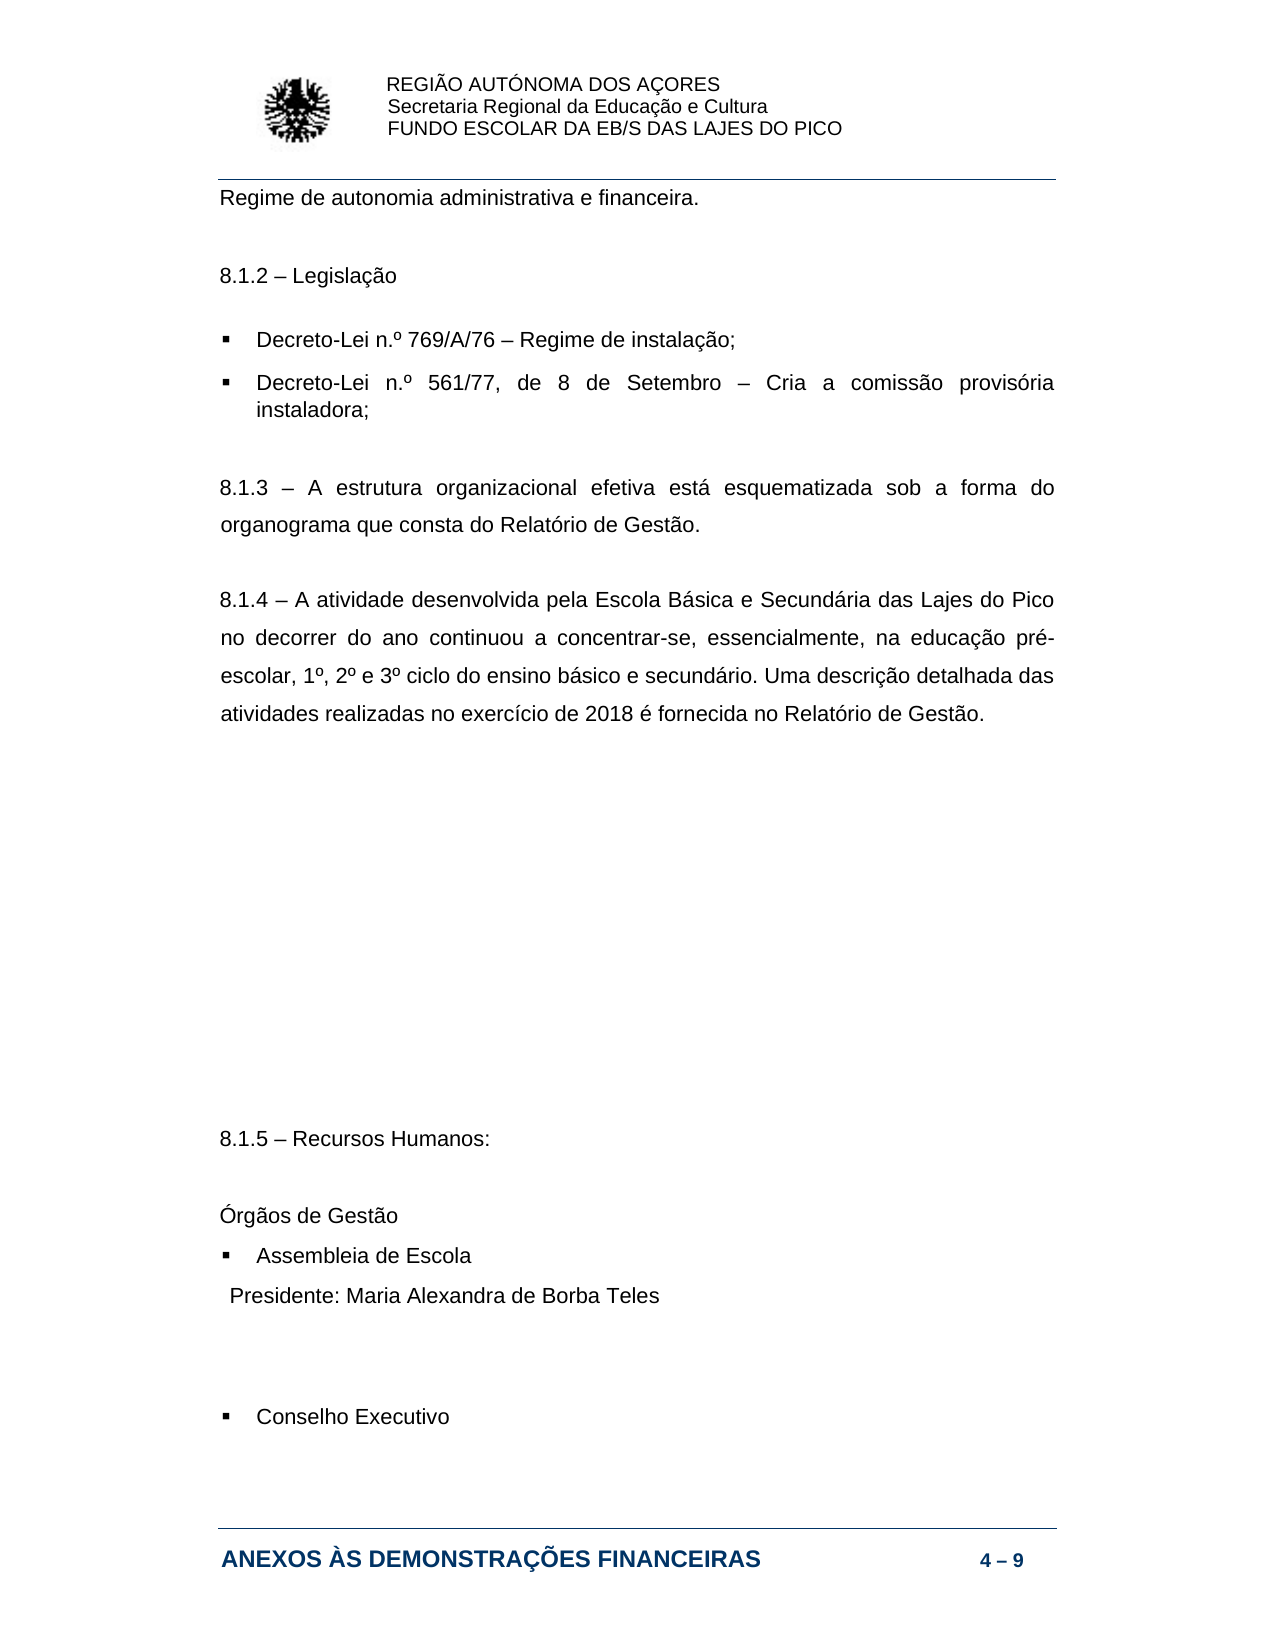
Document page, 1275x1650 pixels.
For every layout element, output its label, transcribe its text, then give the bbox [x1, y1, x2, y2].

list Decreto-Lei n.º 769/A/76 – Regime de instalação; [221, 327, 1056, 353]
picture [256, 63, 349, 102]
text Presidente: Maria Alexandra de Borba Teles [219, 1282, 1066, 1308]
list Conselho Executivo [221, 1404, 1166, 1429]
text 8.1.3 – A estrutura organizacional efetiva está esquematizada sob a forma do organograma que consta do Relatório de Gestão. [219, 474, 1056, 537]
text Regime de autonomia administrativa e financeira. [219, 102, 1056, 210]
text 8.1.5 – Recursos Humanos: [219, 1126, 1056, 1151]
text 8.1.4 – A atividade desenvolvida pela Escola Básica e Secundária das Lajes do Pico no decorrer do ano continuou a concentrar-se, essencialmente, na educação pré-escolar, 1º, 2º e 3º ciclo do ensino básico e secundário. Uma descrição detalhada das atividades realizadas no exercício de 2018 é fornecida no Relatório de Gestão. [219, 587, 1056, 726]
list Decreto-Lei n.º 561/77, de 8 de Setembro – Cria a comissão provisória instaladora; [221, 369, 1056, 422]
text 8.1.2 – Legislação [219, 263, 1056, 288]
text Órgãos de Gestão [219, 1203, 1056, 1228]
list Assembleia de Escola [221, 1243, 1056, 1268]
